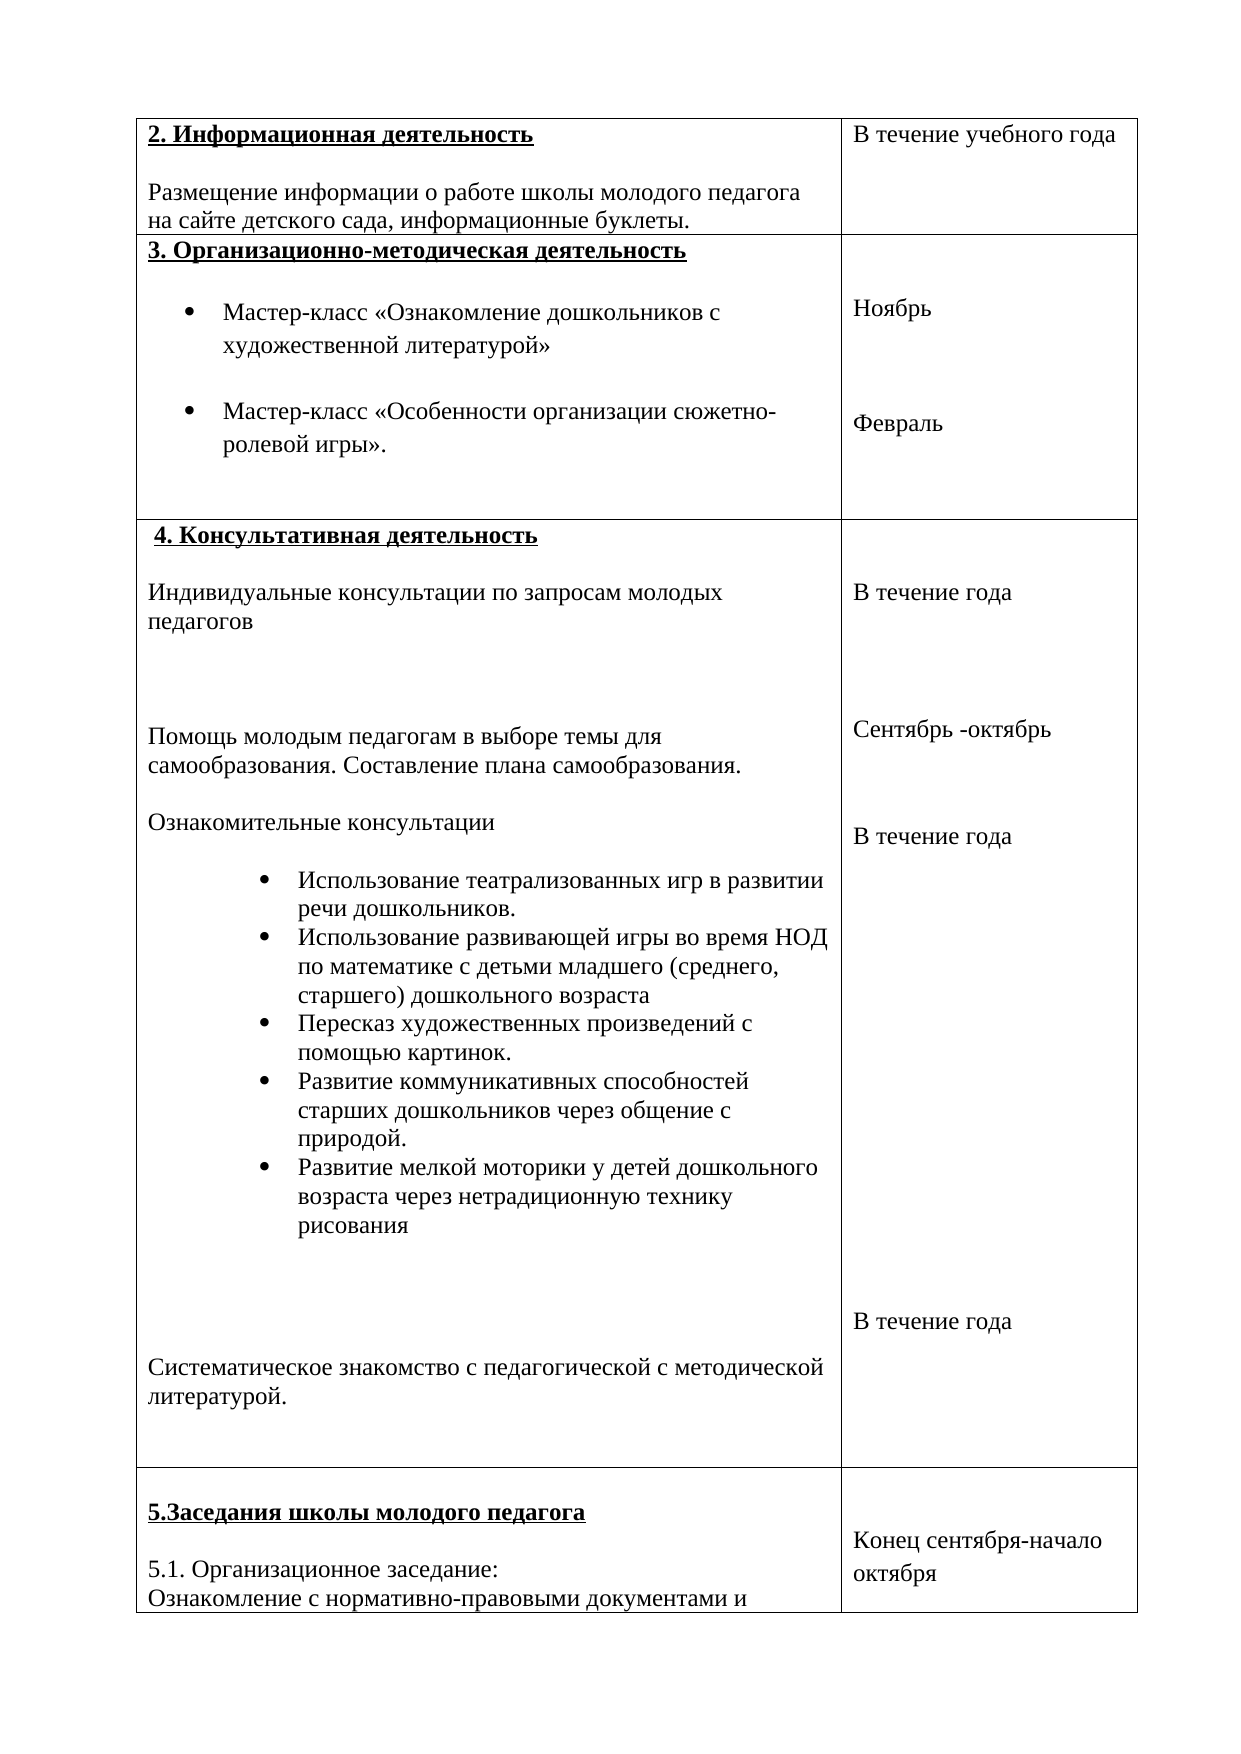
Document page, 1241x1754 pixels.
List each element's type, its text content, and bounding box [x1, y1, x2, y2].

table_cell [137, 1468, 841, 1612]
table_cell В течение учебного года [842, 119, 1137, 234]
table_cell 4. Консультативная деятельность Индивидуальные консультации по запросам молодых педагогов Помощь молодым педагогам в выборе темы для самообразования. Составление плана самообразования. Ознакомительные консультации Использование театрализованных игр в развитии речи дошкольников. Использование развивающей игры во время НОД по математике с детьми младшего (среднего, старшего) дошкольного возраста Пересказ художественных произведений с помощью картинок. Развитие коммуникативных способностей старших дошкольников через общение с природой. Развитие мелкой моторики у детей дошкольного возраста через нетрадиционную технику рисования Систематическое знакомство с педагогической с методической литературой. [137, 520, 841, 1467]
table_cell 2. Информационная деятельность Размещение информации о работе школы молодого педагога на сайте детского сада, информационные буклеты. [137, 119, 841, 234]
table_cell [842, 1468, 1137, 1612]
table_cell 3. Организационно-методическая деятельность Мастер-класс «Ознакомление дошкольников с художественной литературой» Мастер-класс «Особенности организации сюжетно-ролевой игры». [137, 235, 841, 519]
table_cell В течение года Сентябрь -октябрь В течение года В течение года [842, 520, 1137, 1467]
table_cell Ноябрь Февраль [842, 235, 1137, 519]
